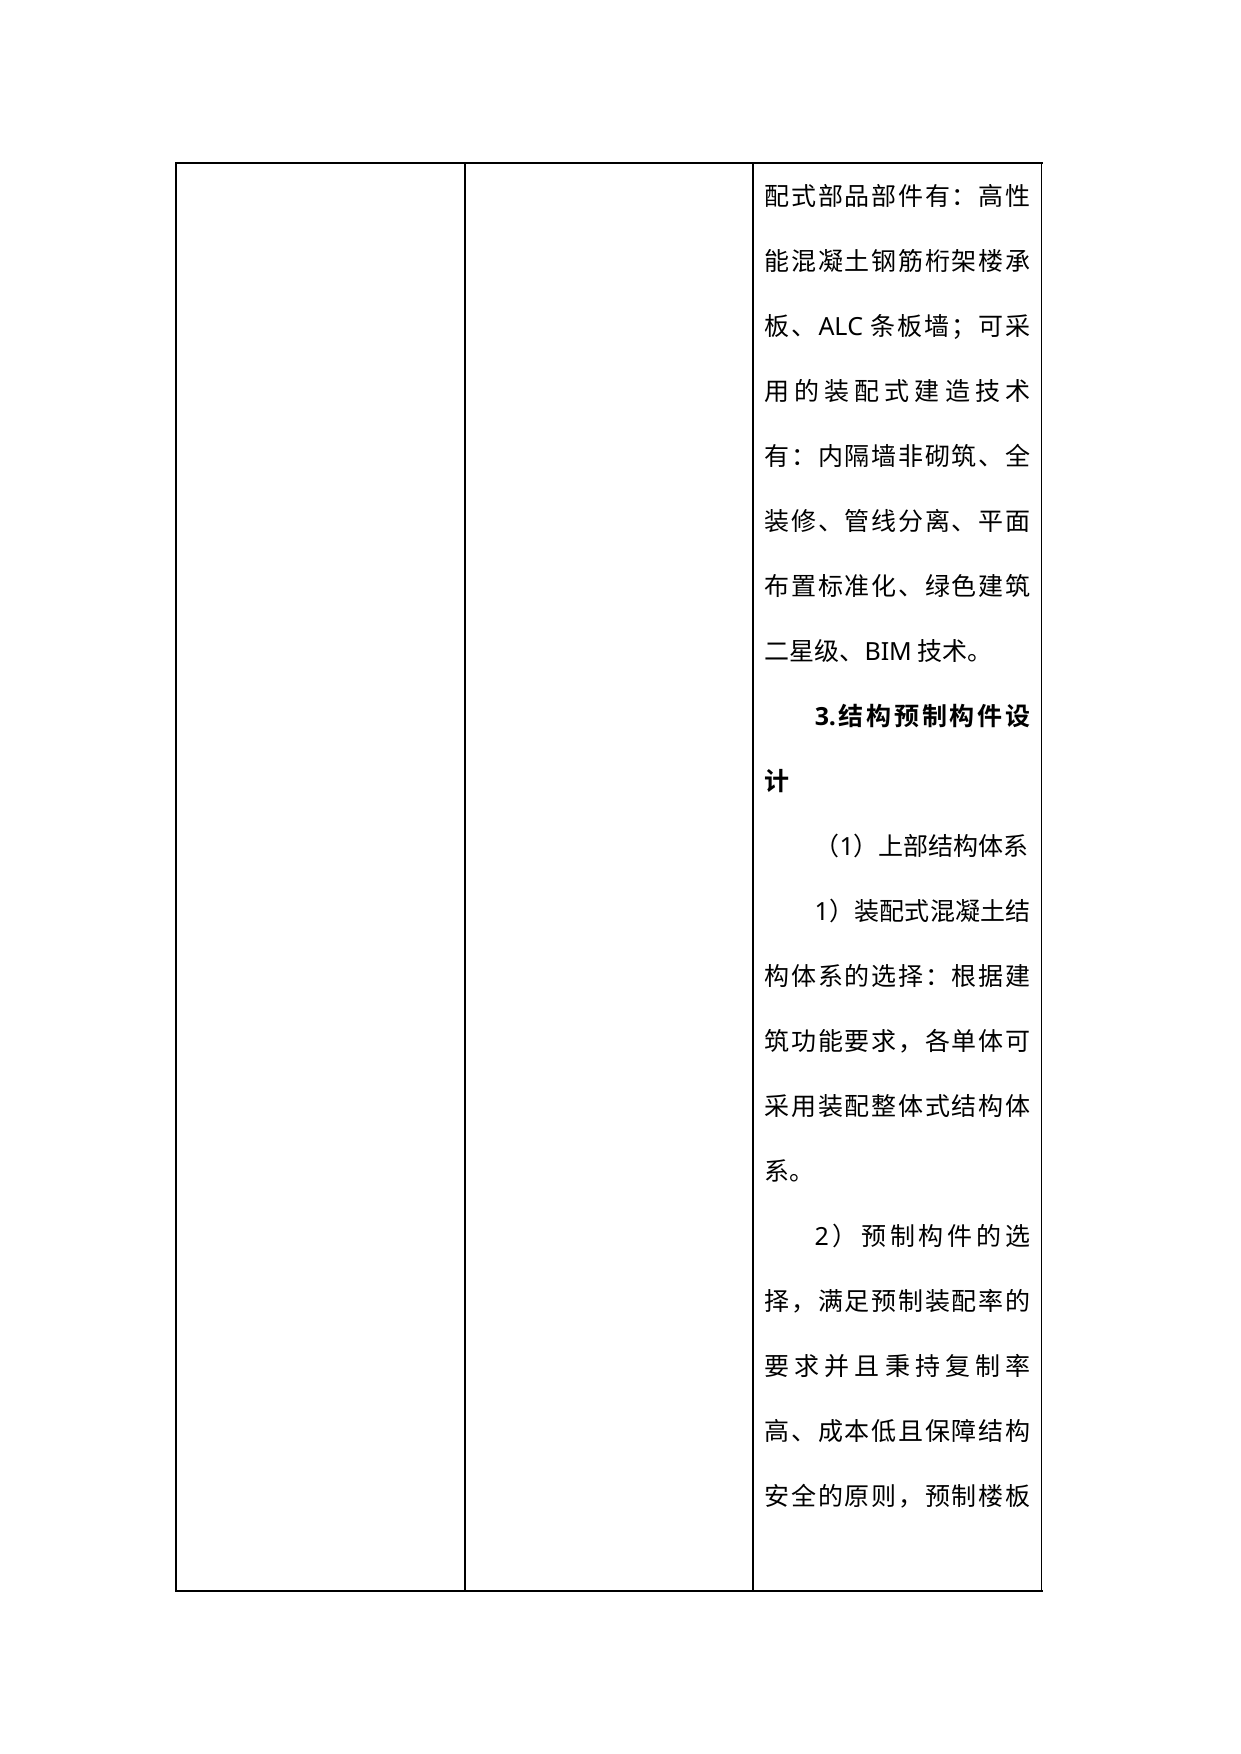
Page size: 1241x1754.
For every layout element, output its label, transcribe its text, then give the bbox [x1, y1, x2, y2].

table_cell [466, 164, 752, 1590]
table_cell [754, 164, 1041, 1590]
table_cell 1 [177, 164, 464, 1590]
